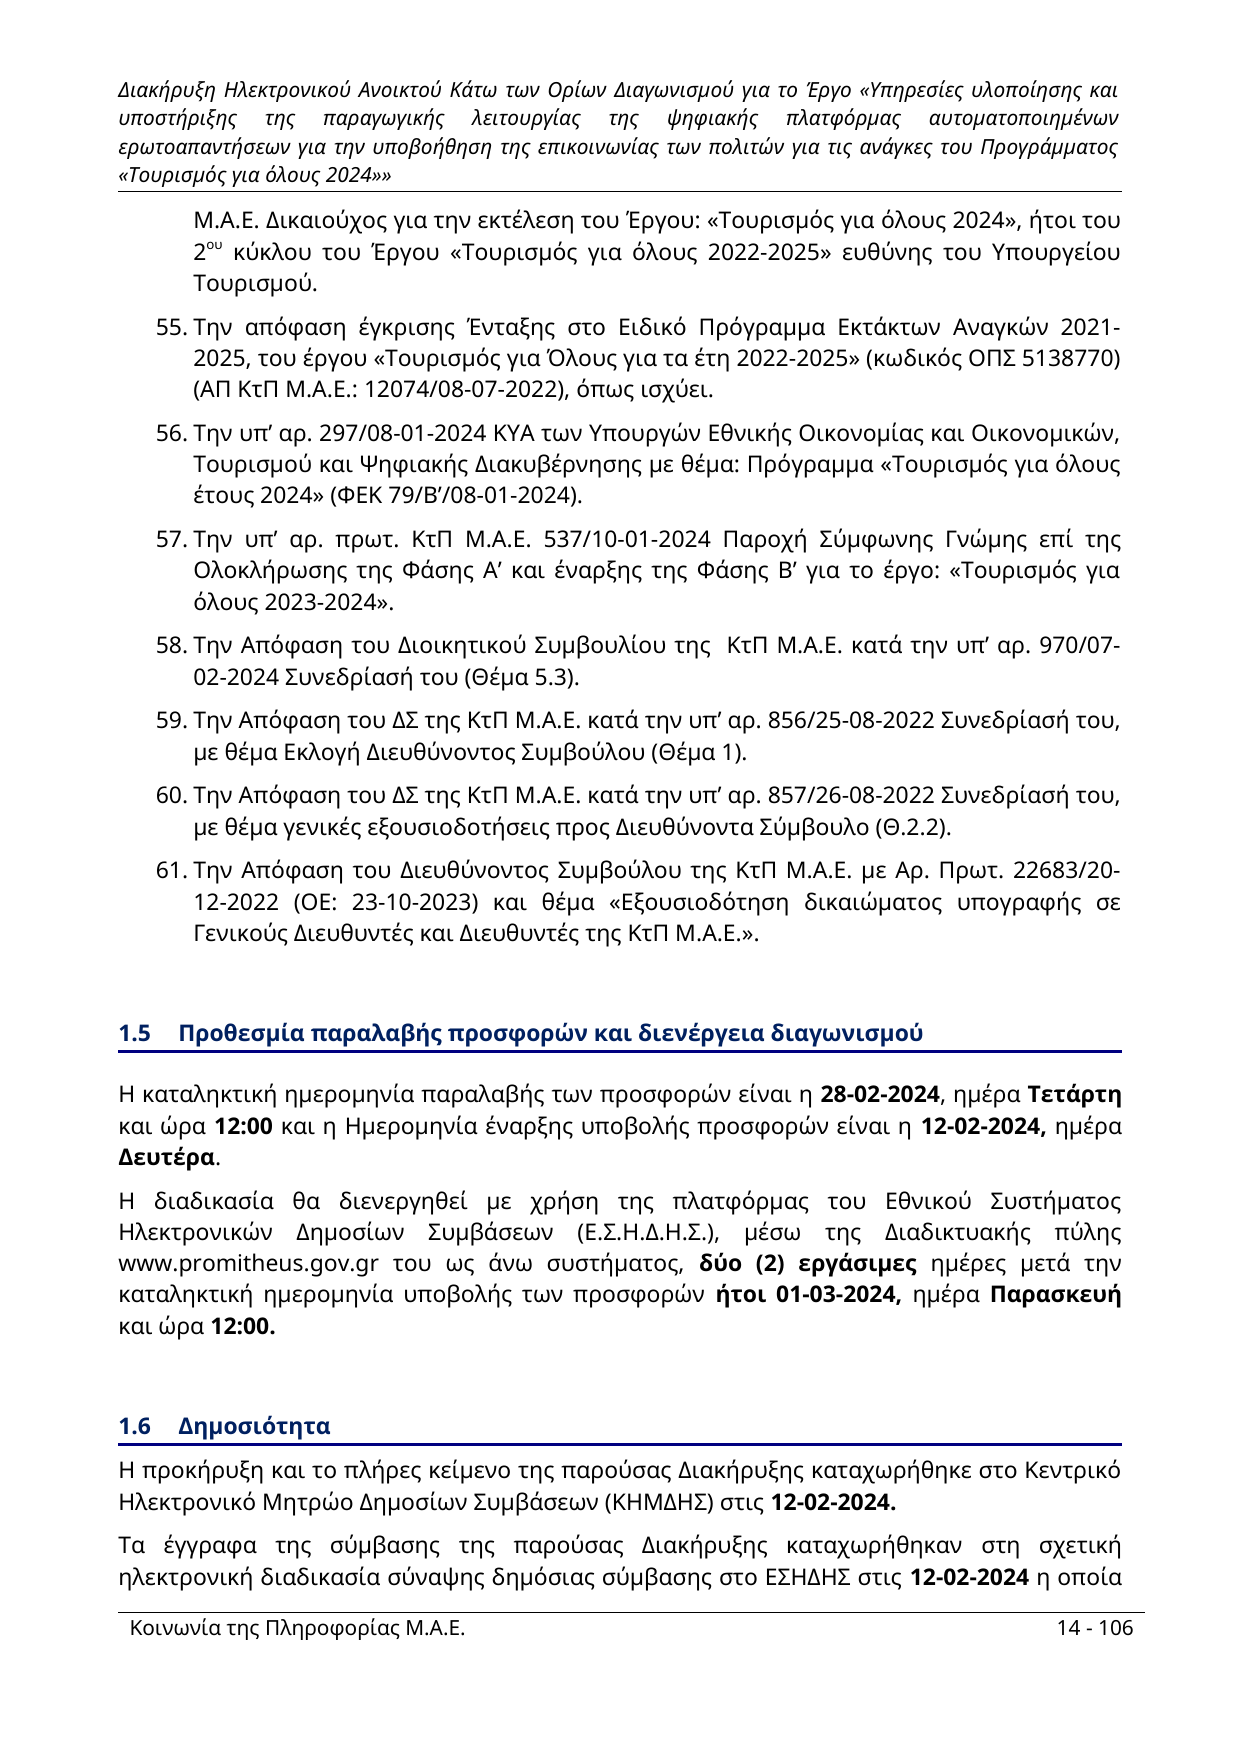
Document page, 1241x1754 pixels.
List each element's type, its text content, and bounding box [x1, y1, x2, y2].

list Την Απόφαση του Διοικητικού Συμβουλίου της ΚτΠ Μ.Α.Ε. κατά την υπ’ αρ. 970/07-02-2024 Συνεδρίασή του (Θέμα 5.3). [156, 629, 1122, 692]
text Η διαδικασία θα διενεργηθεί με χρήση της πλατφόρμας του Εθνικού Συστήματος Ηλεκτρονικών Δημοσίων Συμβάσεων (Ε.Σ.Η.Δ.Η.Σ.), μέσω της Διαδικτυακής πύλης www.promitheus.gov.gr του ως άνω συστήματος, δύο (2) εργάσιμες ημέρες μετά την καταληκτική ημερομηνία υποβολής των προσφορών ήτοι 01-03-2024, ημέρα Παρασκευή και ώρα 12:00. [118, 1184, 1122, 1341]
subtitle Προθεσμία παραλαβής προσφορών και διενέργεια διαγωνισμού [118, 1017, 1122, 1050]
list Την απόφαση έγκρισης Ένταξης στο Ειδικό Πρόγραμμα Εκτάκτων Αναγκών 2021-2025, του έργου «Τουρισμός για Όλους για τα έτη 2022-2025» (κωδικός ΟΠΣ 5138770) (ΑΠ ΚτΠ Μ.Α.Ε.: 12074/08-07-2022), όπως ισχύει. [156, 311, 1122, 404]
list Την Απόφαση του Διευθύνοντος Συμβούλου της ΚτΠ Μ.Α.Ε. με Αρ. Πρωτ. 22683/20-12-2022 (ΟΕ: 23-10-2023) και θέμα «Εξουσιοδότηση δικαιώματος υπογραφής σε Γενικούς Διευθυντές και Διευθυντές της ΚτΠ Μ.Α.Ε.». [156, 854, 1122, 948]
subtitle Δημοσιότητα [118, 1409, 1122, 1443]
text Η προκήρυξη και το πλήρες κείμενο της παρούσας Διακήρυξης καταχωρήθηκε στο Κεντρικό Ηλεκτρονικό Μητρώο Δημοσίων Συμβάσεων (ΚΗΜΔΗΣ) στις 12-02-2024. [118, 1454, 1122, 1517]
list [156, 204, 1122, 298]
list Την υπ’ αρ. 297/08-01-2024 ΚΥΑ των Υπουργών Εθνικής Οικονομίας και Οικονομικών, Τουρισμού και Ψηφιακής Διακυβέρνησης με θέμα: Πρόγραμμα «Τουρισμός για όλους έτους 2024» (ΦΕΚ 79/Β’/08-01-2024). [156, 417, 1122, 511]
list Την Απόφαση του ΔΣ της ΚτΠ Μ.Α.Ε. κατά την υπ’ αρ. 857/26-08-2022 Συνεδρίασή του, με θέμα γενικές εξουσιοδοτήσεις προς Διευθύνοντα Σύμβουλο (Θ.2.2). [156, 779, 1122, 842]
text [118, 1529, 1122, 1592]
text Η καταληκτική ημερομηνία παραλαβής των προσφορών είναι η 28-02-2024, ημέρα Τετάρτη και ώρα 12:00 και η Ημερομηνία έναρξης υποβολής προσφορών είναι η 12-02-2024, ημέρα Δευτέρα. [118, 1078, 1122, 1172]
list Την Απόφαση του ΔΣ της ΚτΠ Μ.Α.Ε. κατά την υπ’ αρ. 856/25-08-2022 Συνεδρίασή του, με θέμα Εκλογή Διευθύνοντος Συμβούλου (Θέμα 1). [156, 704, 1122, 767]
list Την υπ’ αρ. πρωτ. ΚτΠ Μ.Α.Ε. 537/10-01-2024 Παροχή Σύμφωνης Γνώμης επί της Ολοκλήρωσης της Φάσης Α’ και έναρξης της Φάσης Β’ για το έργο: «Τουρισμός για όλους 2023-2024». [156, 523, 1122, 617]
